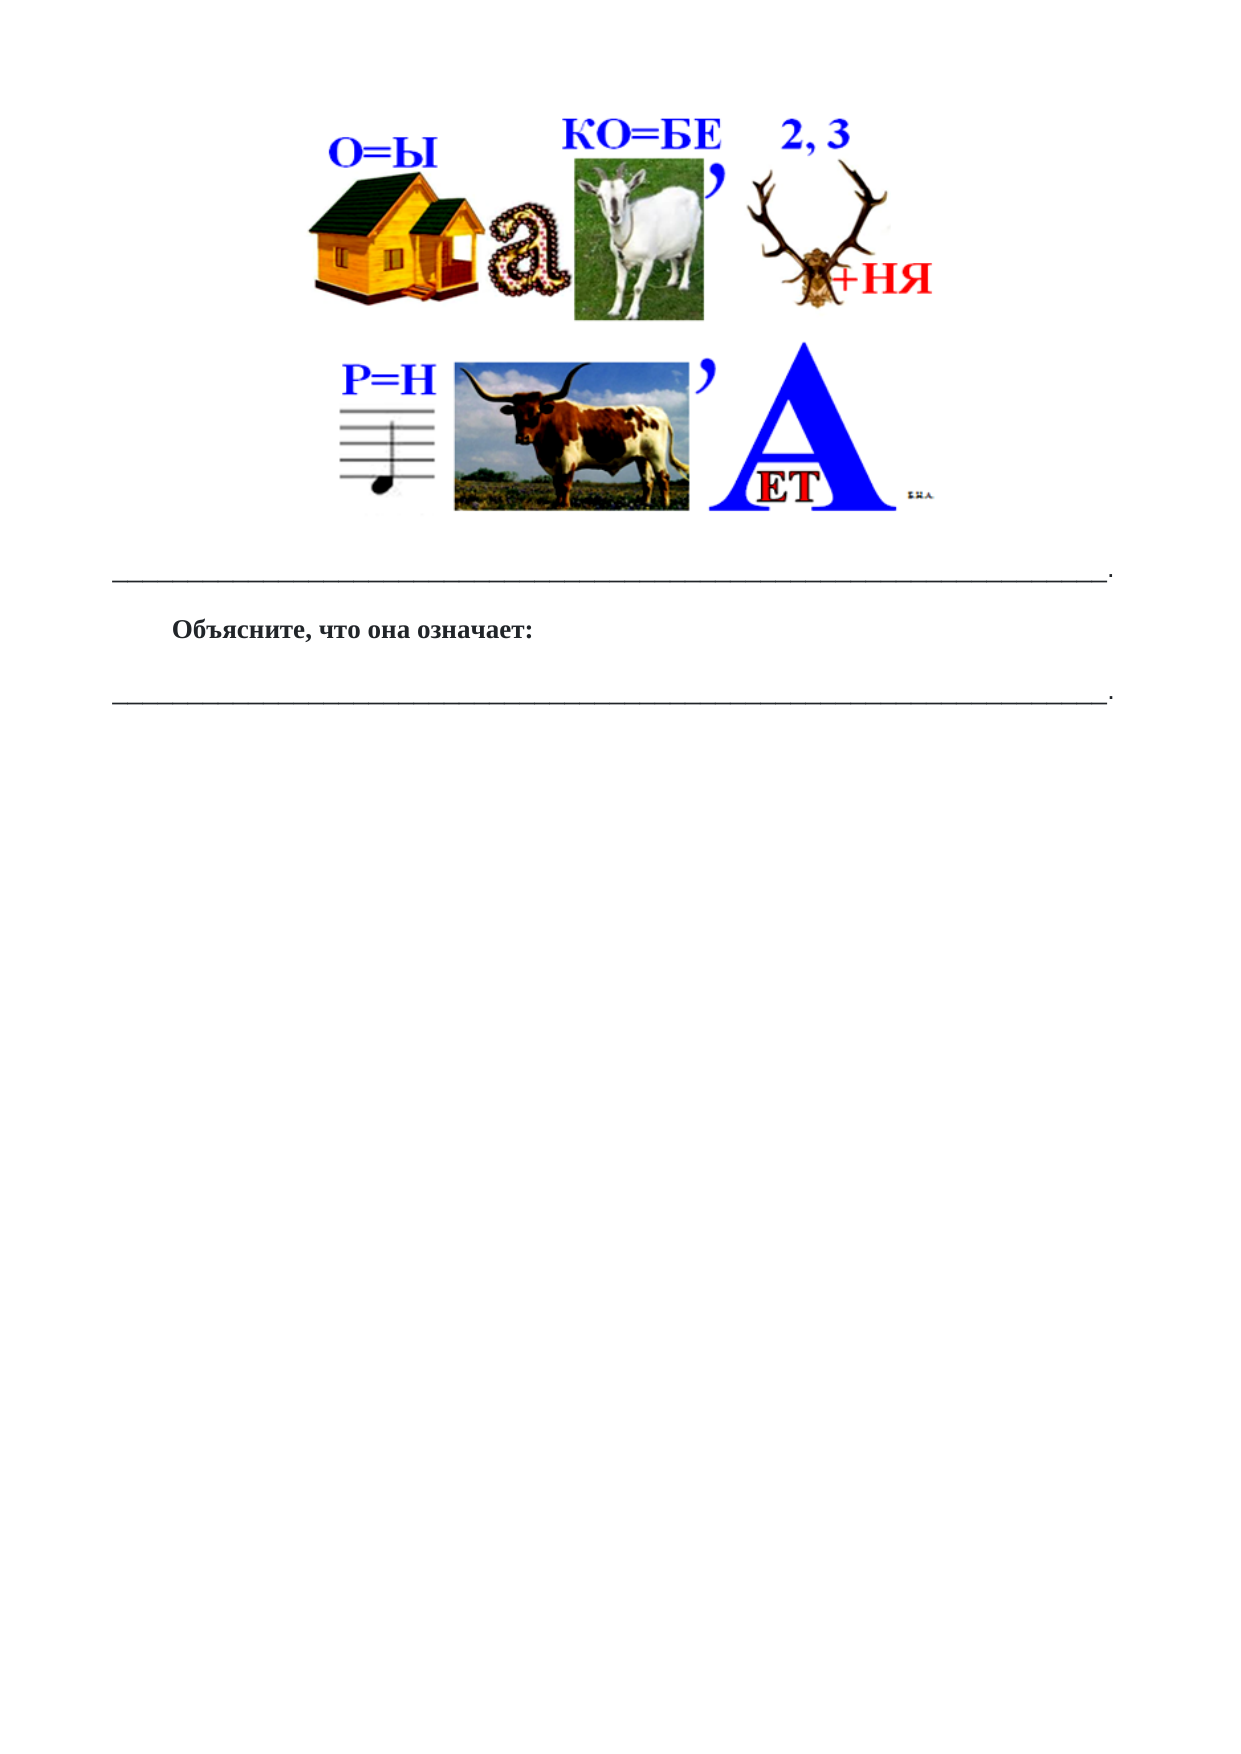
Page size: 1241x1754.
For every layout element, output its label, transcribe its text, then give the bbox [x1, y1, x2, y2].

picture [300, 103, 940, 523]
text __________________________________________________________________. [112, 552, 1128, 583]
text __________________________________________________________________. [112, 674, 1128, 706]
text Объясните, что она означает: [112, 613, 1128, 644]
